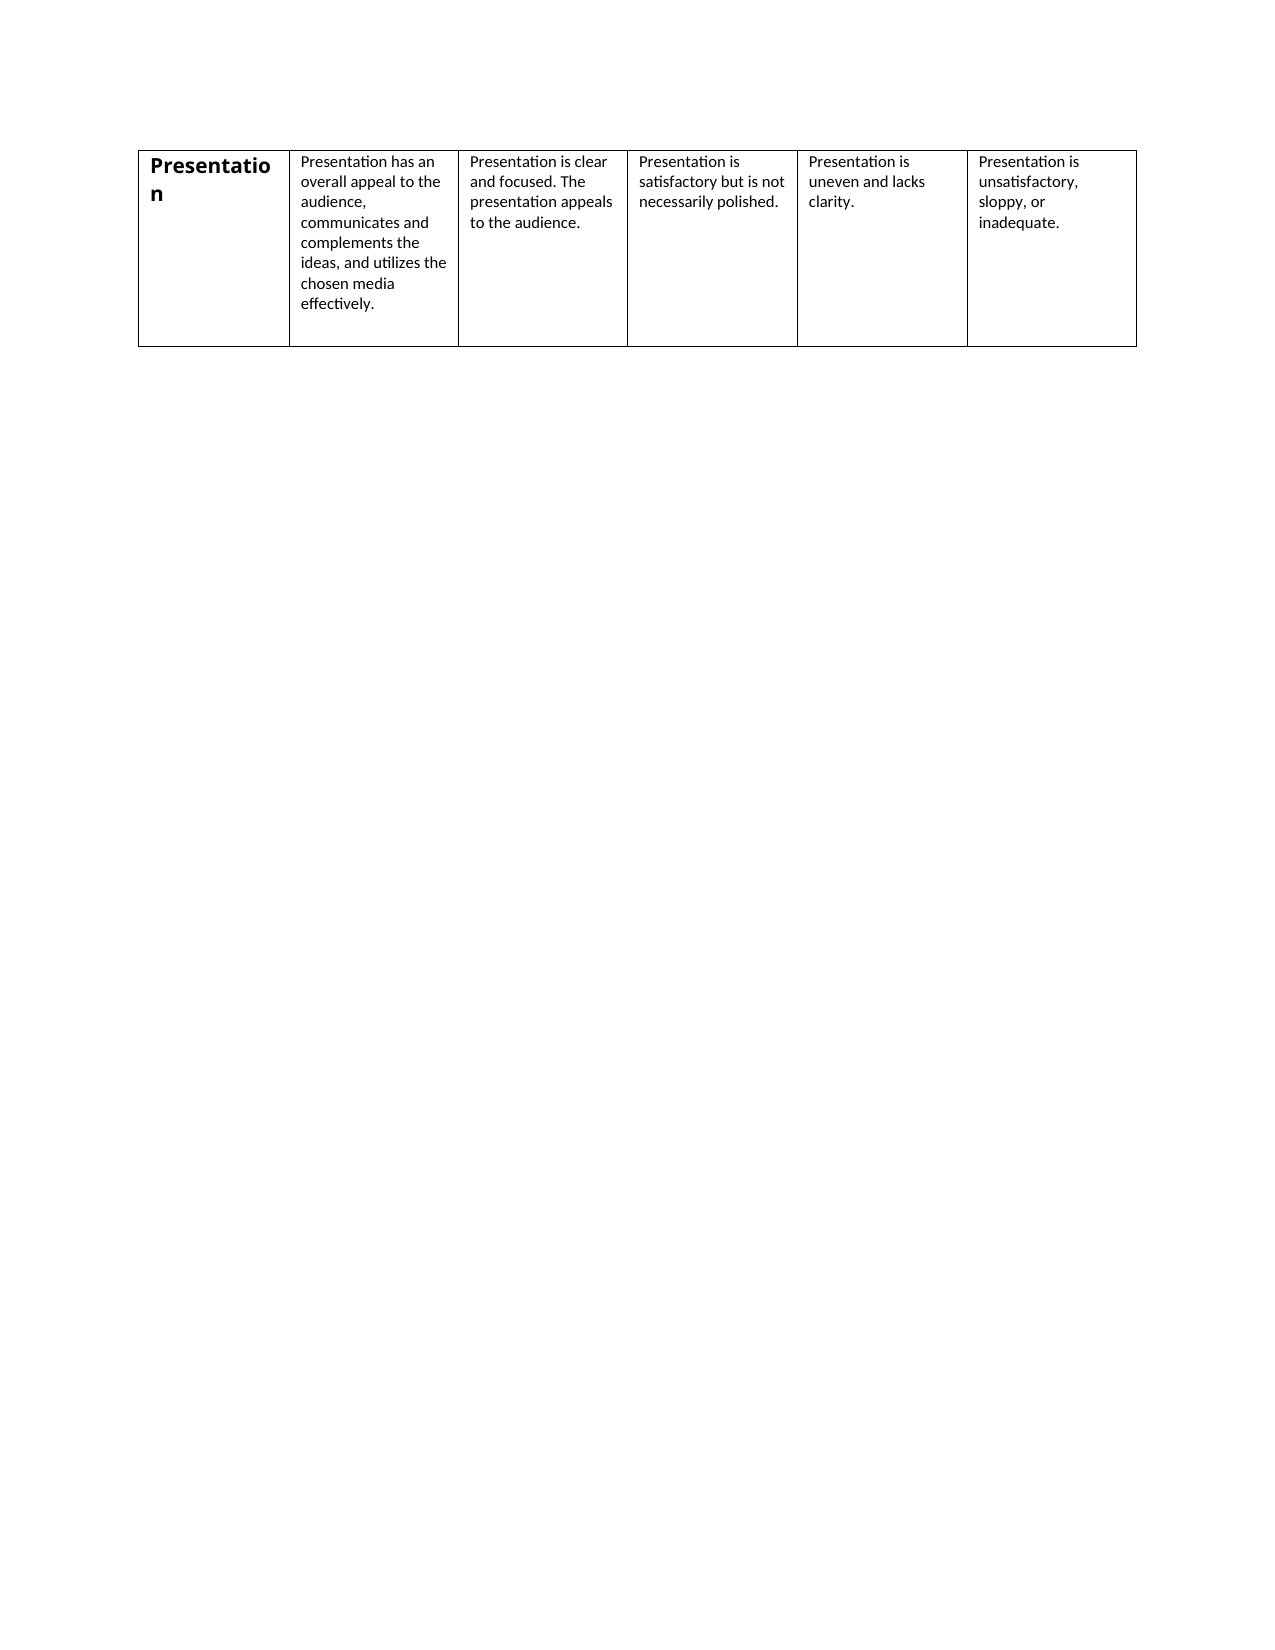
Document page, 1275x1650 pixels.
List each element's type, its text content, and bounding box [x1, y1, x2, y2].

table_cell Presentation is uneven and lacks clarity. [798, 151, 967, 346]
table_cell Presentation [139, 151, 289, 346]
table_cell Presentation has an overall appeal to the audience, communicates and complements the ideas, and utilizes the chosen media effectively. [290, 151, 458, 346]
table_cell Presentation is satisfactory but is not necessarily polished. [628, 151, 797, 346]
table_cell Presentation is clear and focused. The presentation appeals to the audience. [459, 151, 627, 346]
table_cell Presentation is unsatisfactory, sloppy, or inadequate. [968, 151, 1136, 346]
